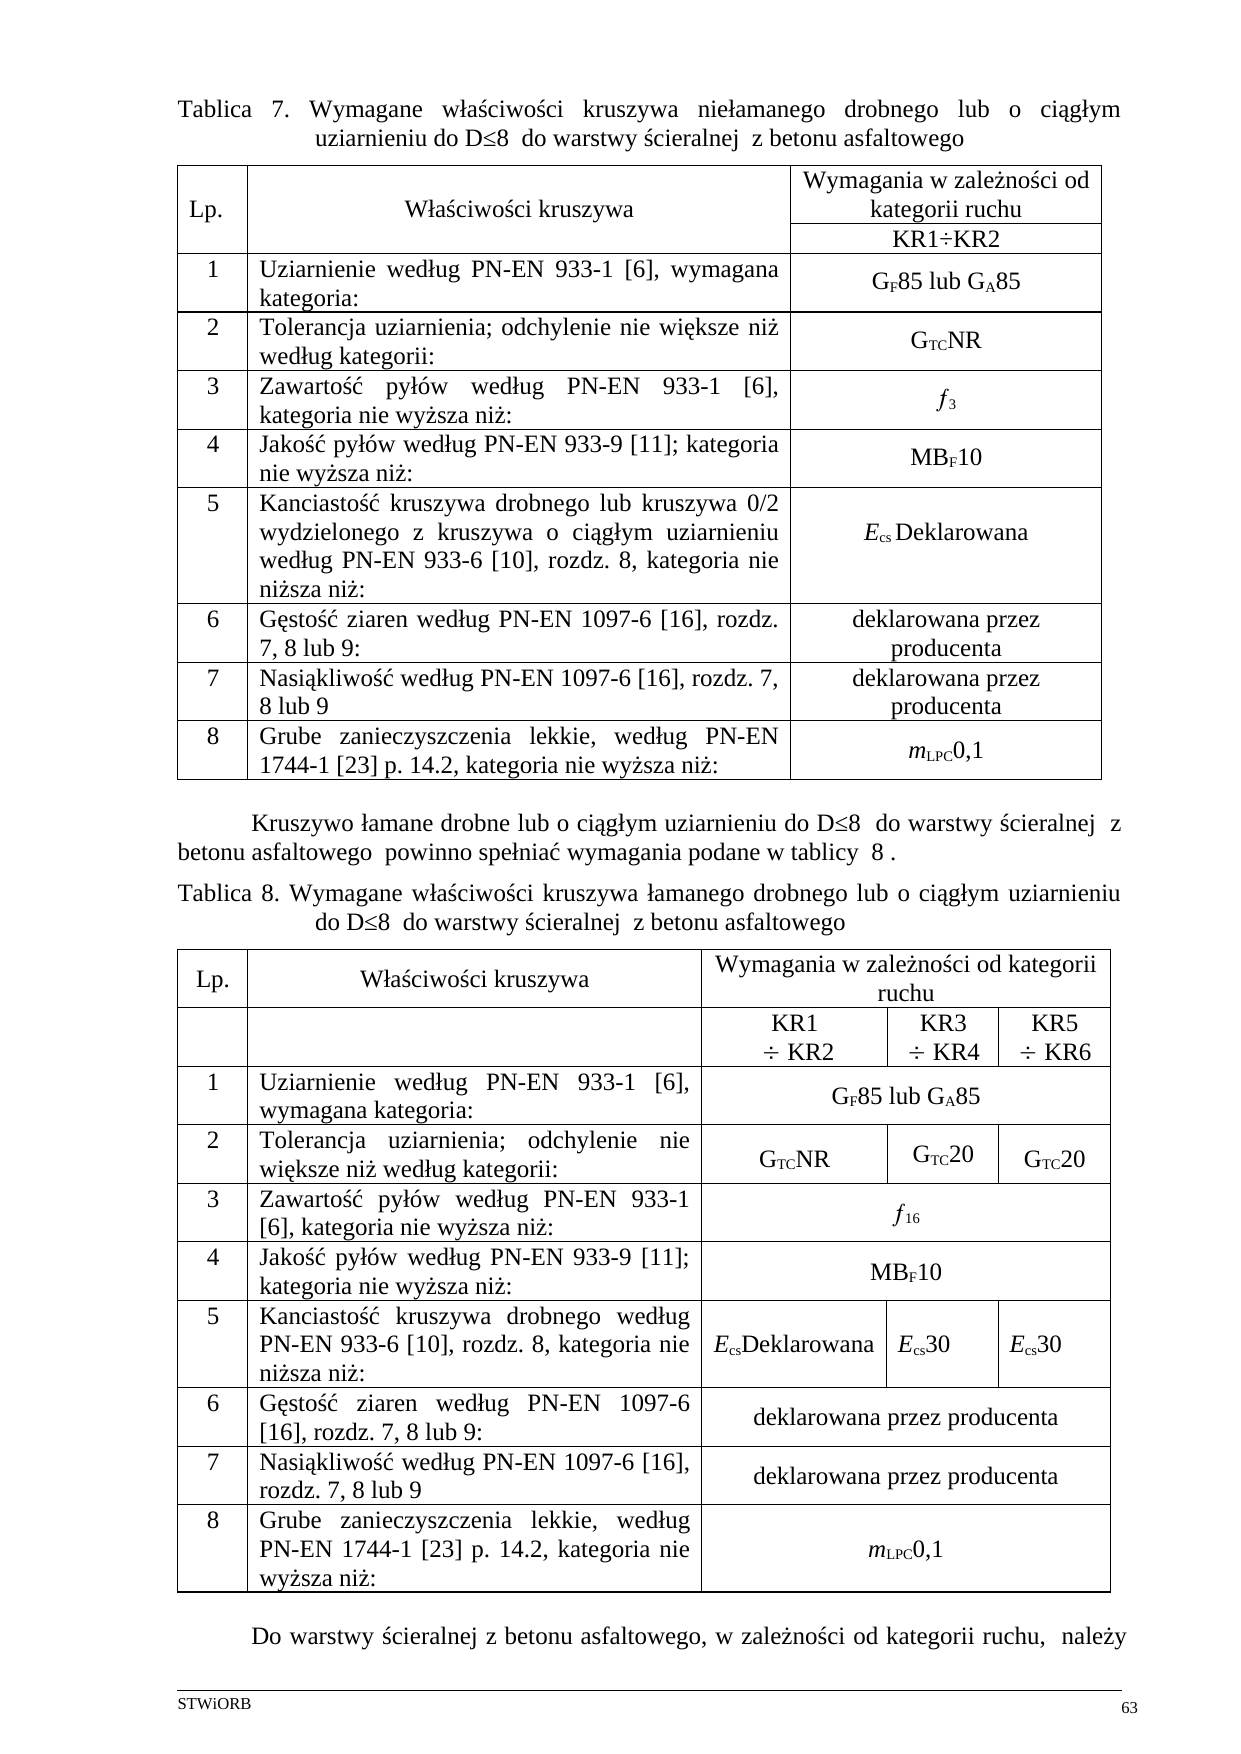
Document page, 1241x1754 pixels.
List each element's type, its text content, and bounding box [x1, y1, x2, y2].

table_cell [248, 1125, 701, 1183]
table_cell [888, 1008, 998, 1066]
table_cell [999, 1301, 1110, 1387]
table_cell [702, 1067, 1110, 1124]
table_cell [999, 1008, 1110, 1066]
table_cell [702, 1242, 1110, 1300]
text Tablica 8. Wymagane właściwości kruszywa łamanego drobnego lub o ciągłym uziarnieniu do D≤8 do warstwy ścieralnej z betonu asfaltowego [177, 878, 1122, 936]
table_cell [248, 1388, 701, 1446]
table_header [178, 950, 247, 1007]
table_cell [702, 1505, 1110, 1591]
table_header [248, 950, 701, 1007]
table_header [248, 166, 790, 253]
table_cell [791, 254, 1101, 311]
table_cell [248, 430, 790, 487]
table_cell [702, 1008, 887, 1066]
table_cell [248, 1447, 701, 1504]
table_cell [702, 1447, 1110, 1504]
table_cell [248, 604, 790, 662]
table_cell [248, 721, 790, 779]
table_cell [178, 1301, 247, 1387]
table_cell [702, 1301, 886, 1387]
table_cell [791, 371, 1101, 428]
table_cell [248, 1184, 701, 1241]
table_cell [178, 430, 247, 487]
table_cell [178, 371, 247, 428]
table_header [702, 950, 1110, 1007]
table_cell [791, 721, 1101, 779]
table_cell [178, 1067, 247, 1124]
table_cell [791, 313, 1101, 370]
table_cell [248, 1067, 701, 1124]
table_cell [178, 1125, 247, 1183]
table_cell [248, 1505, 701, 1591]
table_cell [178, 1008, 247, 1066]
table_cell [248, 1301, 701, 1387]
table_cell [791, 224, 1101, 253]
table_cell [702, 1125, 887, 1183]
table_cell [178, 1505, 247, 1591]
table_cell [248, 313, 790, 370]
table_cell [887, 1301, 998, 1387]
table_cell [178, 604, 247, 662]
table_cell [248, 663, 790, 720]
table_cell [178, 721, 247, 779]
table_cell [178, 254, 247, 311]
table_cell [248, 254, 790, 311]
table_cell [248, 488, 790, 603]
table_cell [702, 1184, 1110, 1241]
text Do warstwy ścieralnej z betonu asfaltowego, w zależności od kategorii ruchu, należy stosować wypełniacz spełniający wymagania podane w tablicy 9. [177, 1621, 1128, 1650]
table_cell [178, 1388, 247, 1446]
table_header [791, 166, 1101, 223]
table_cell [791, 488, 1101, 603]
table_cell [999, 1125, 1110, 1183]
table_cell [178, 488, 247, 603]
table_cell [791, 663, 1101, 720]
text Kruszywo łamane drobne lub o ciągłym uziarnieniu do D≤8 do warstwy ścieralnej z betonu asfaltowego powinno spełniać wymagania podane w tablicy 8 . [177, 808, 1122, 866]
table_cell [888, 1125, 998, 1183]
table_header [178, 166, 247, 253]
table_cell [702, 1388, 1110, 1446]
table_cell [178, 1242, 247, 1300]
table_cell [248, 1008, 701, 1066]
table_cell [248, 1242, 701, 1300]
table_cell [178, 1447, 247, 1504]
text Tablica 7. Wymagane właściwości kruszywa niełamanego drobnego lub o ciągłym uziarnieniu do D≤8 do warstwy ścieralnej z betonu asfaltowego [177, 94, 1122, 152]
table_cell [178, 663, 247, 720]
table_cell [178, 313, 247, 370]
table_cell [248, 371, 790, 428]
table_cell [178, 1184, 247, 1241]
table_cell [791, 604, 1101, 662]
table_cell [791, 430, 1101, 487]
